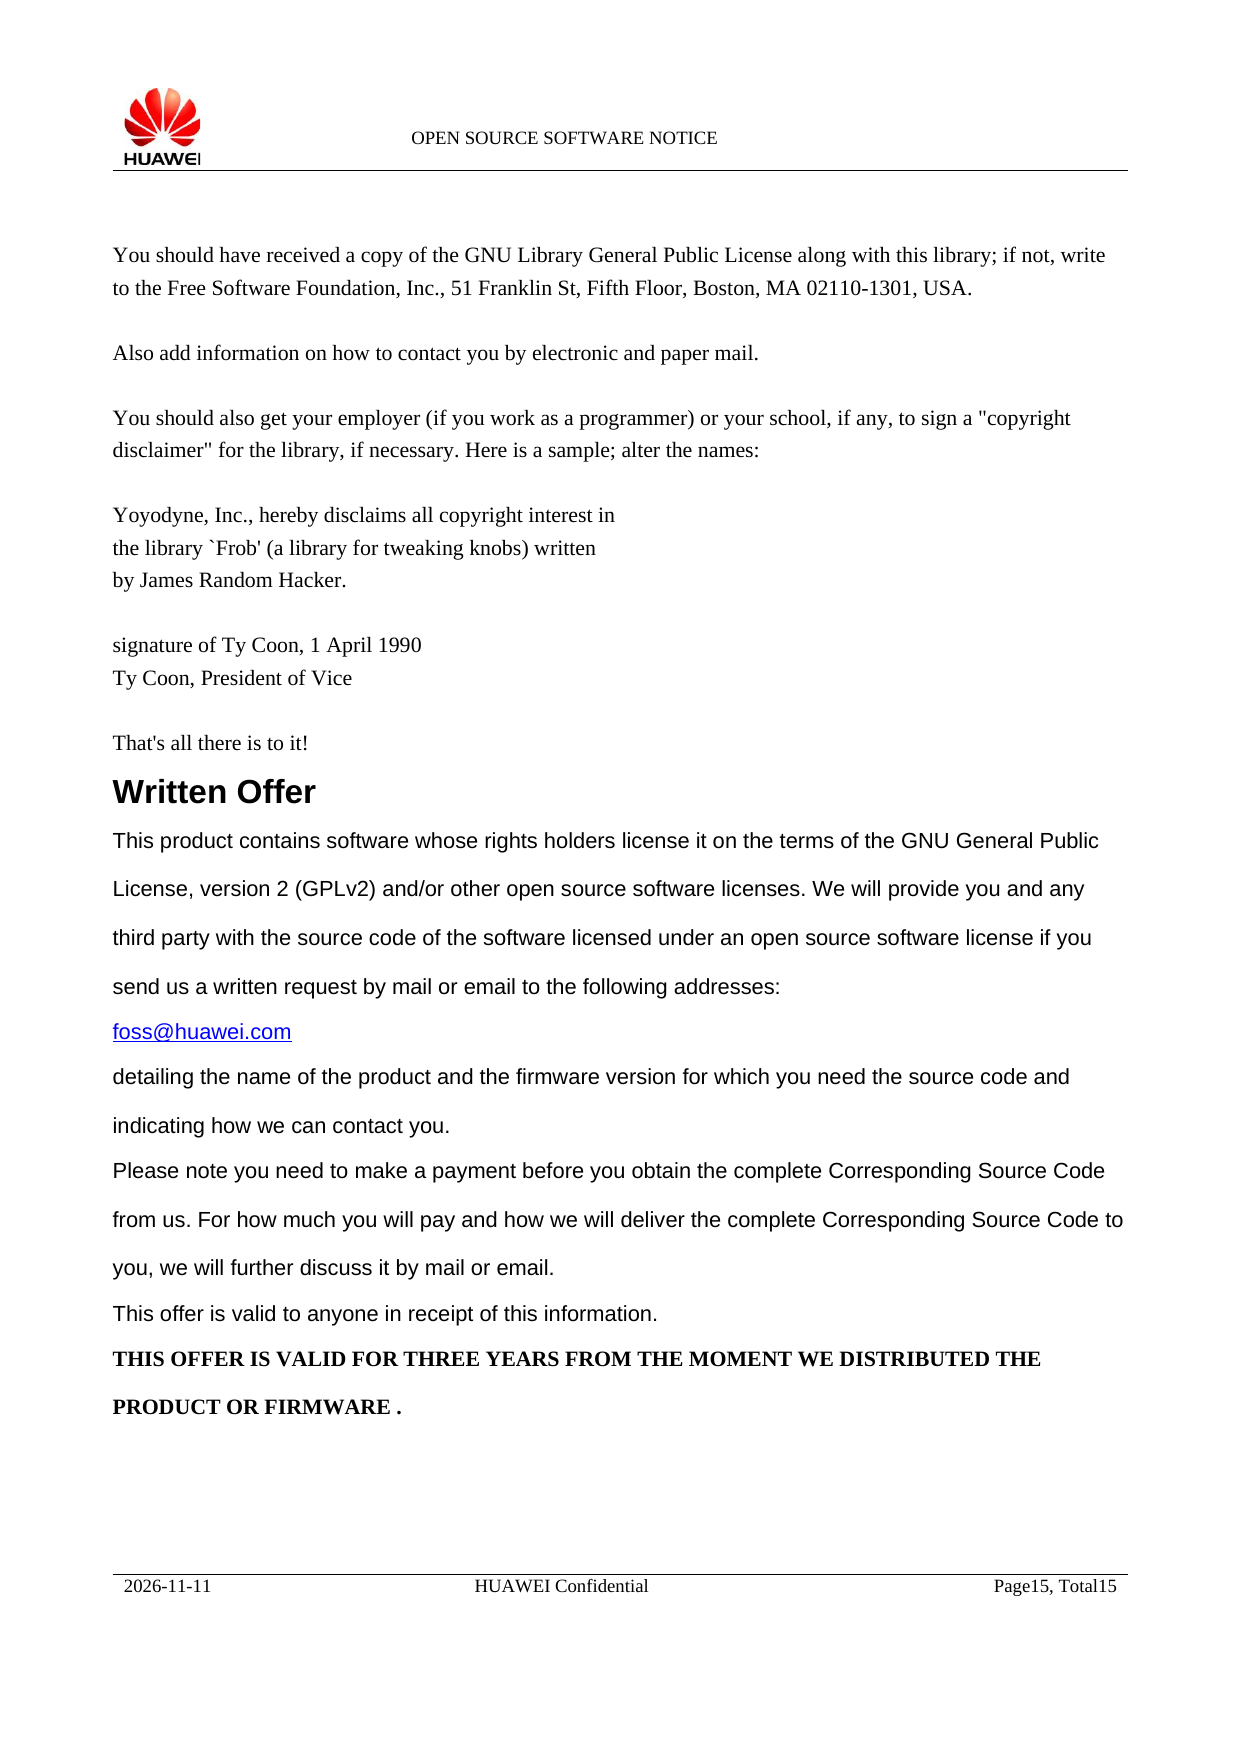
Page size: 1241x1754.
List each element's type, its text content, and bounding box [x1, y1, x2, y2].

text Please note you need to make a payment before you obtain the complete Corresponding Source Code from us. For how much you will pay and how we will deliver the complete Corresponding Source Code to you, we will further discuss it by mail or email. [112, 1154, 1128, 1284]
text This offer is valid to anyone in receipt of this information. [112, 1297, 1128, 1329]
picture [124, 88, 201, 165]
text foss@huawei.com [112, 1015, 1128, 1048]
text This product contains software whose rights holders license it on the terms of the GNU General Public License, version 2 (GPLv2) and/or other open source software licenses. We will provide you and any third party with the source code of the software licensed under an open source software license if you send us a written request by mail or email to the following addresses: [112, 824, 1128, 1003]
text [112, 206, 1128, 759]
text This offer is valid for three years from the moment we distributed the product or firmware . [112, 1342, 1128, 1423]
text detailing the name of the product and the firmware version for which you need the source code and indicating how we can contact you. [112, 1060, 1128, 1142]
text Written Offer [112, 759, 1128, 824]
